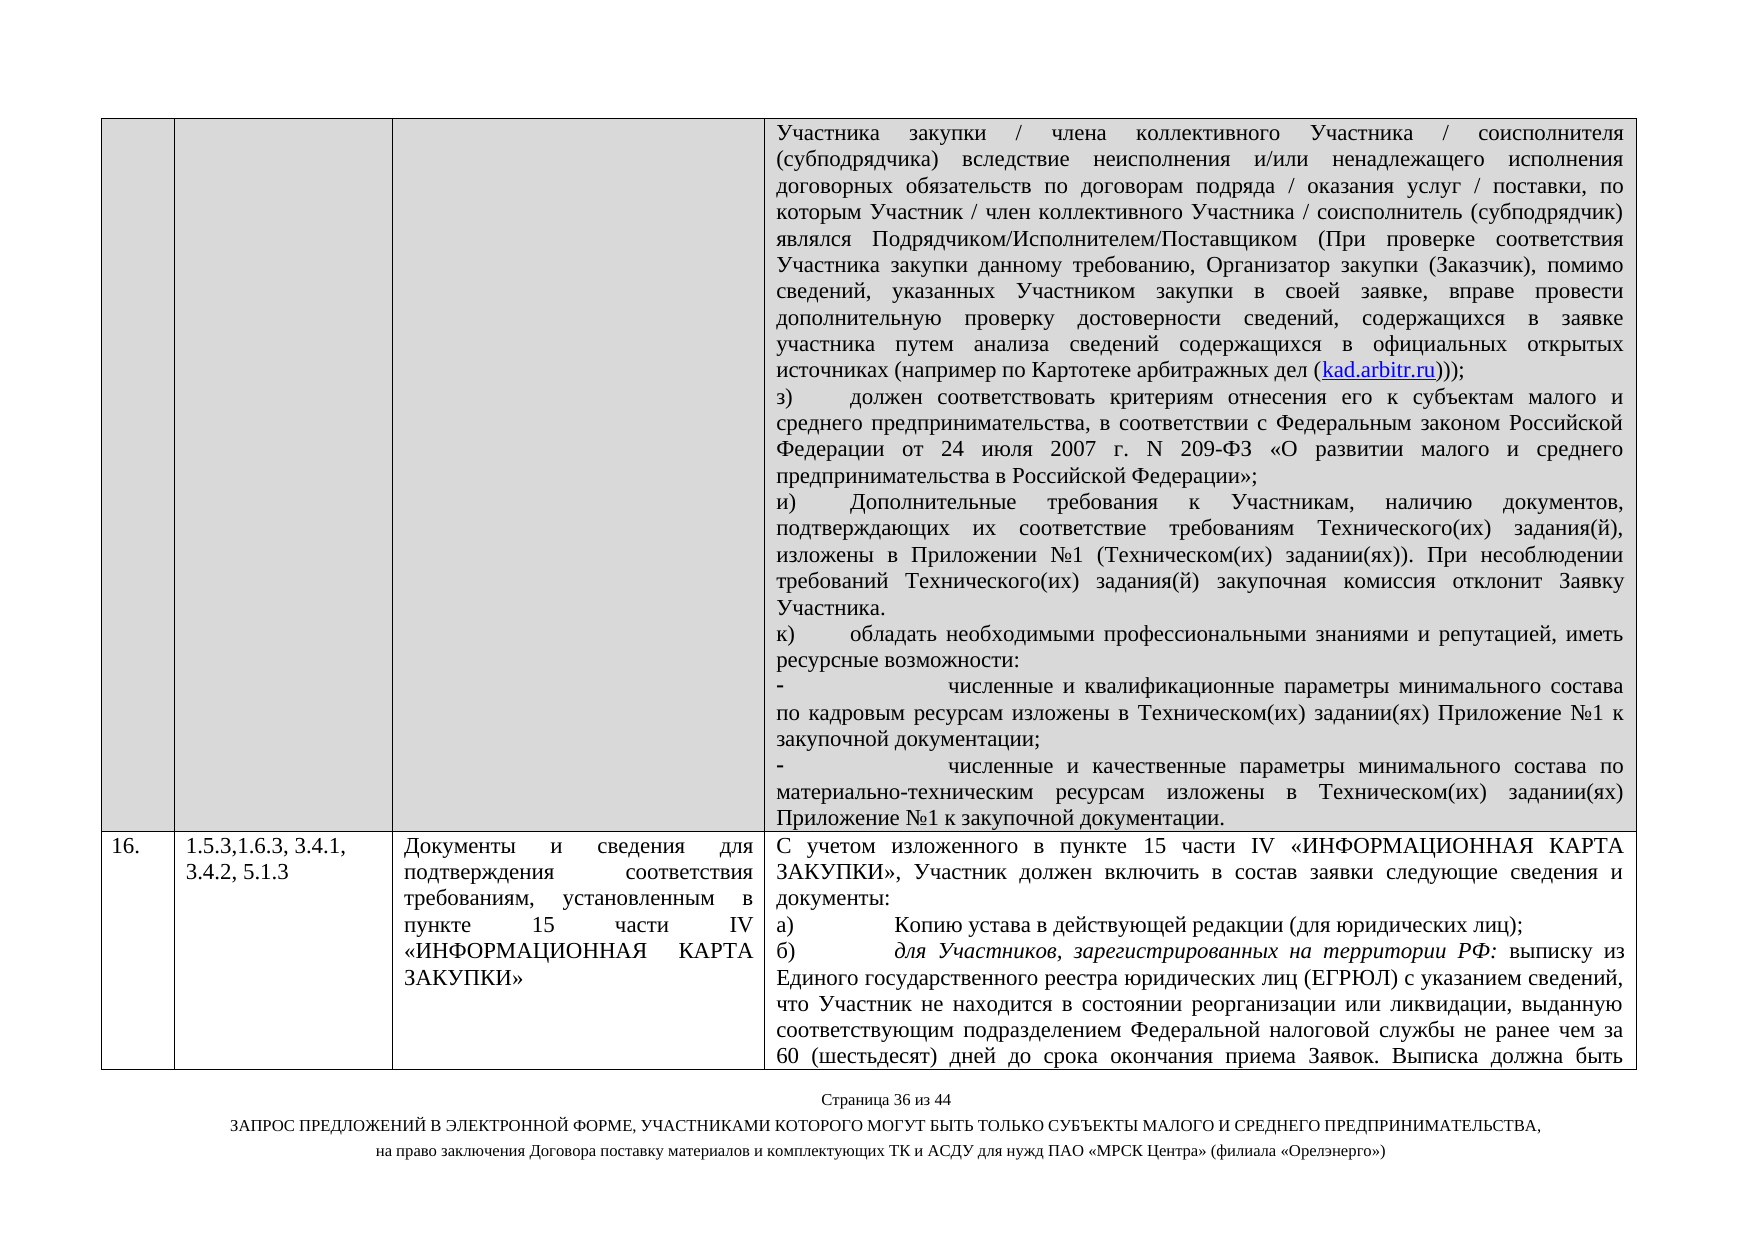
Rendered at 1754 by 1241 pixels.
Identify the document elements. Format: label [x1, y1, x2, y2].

table_cell [175, 119, 392, 831]
table_cell [102, 832, 174, 1069]
table_cell [765, 119, 1636, 831]
table_cell [393, 119, 764, 831]
table_cell [175, 832, 392, 1069]
table_cell [393, 832, 764, 1069]
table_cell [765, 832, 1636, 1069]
table_cell [102, 119, 174, 831]
